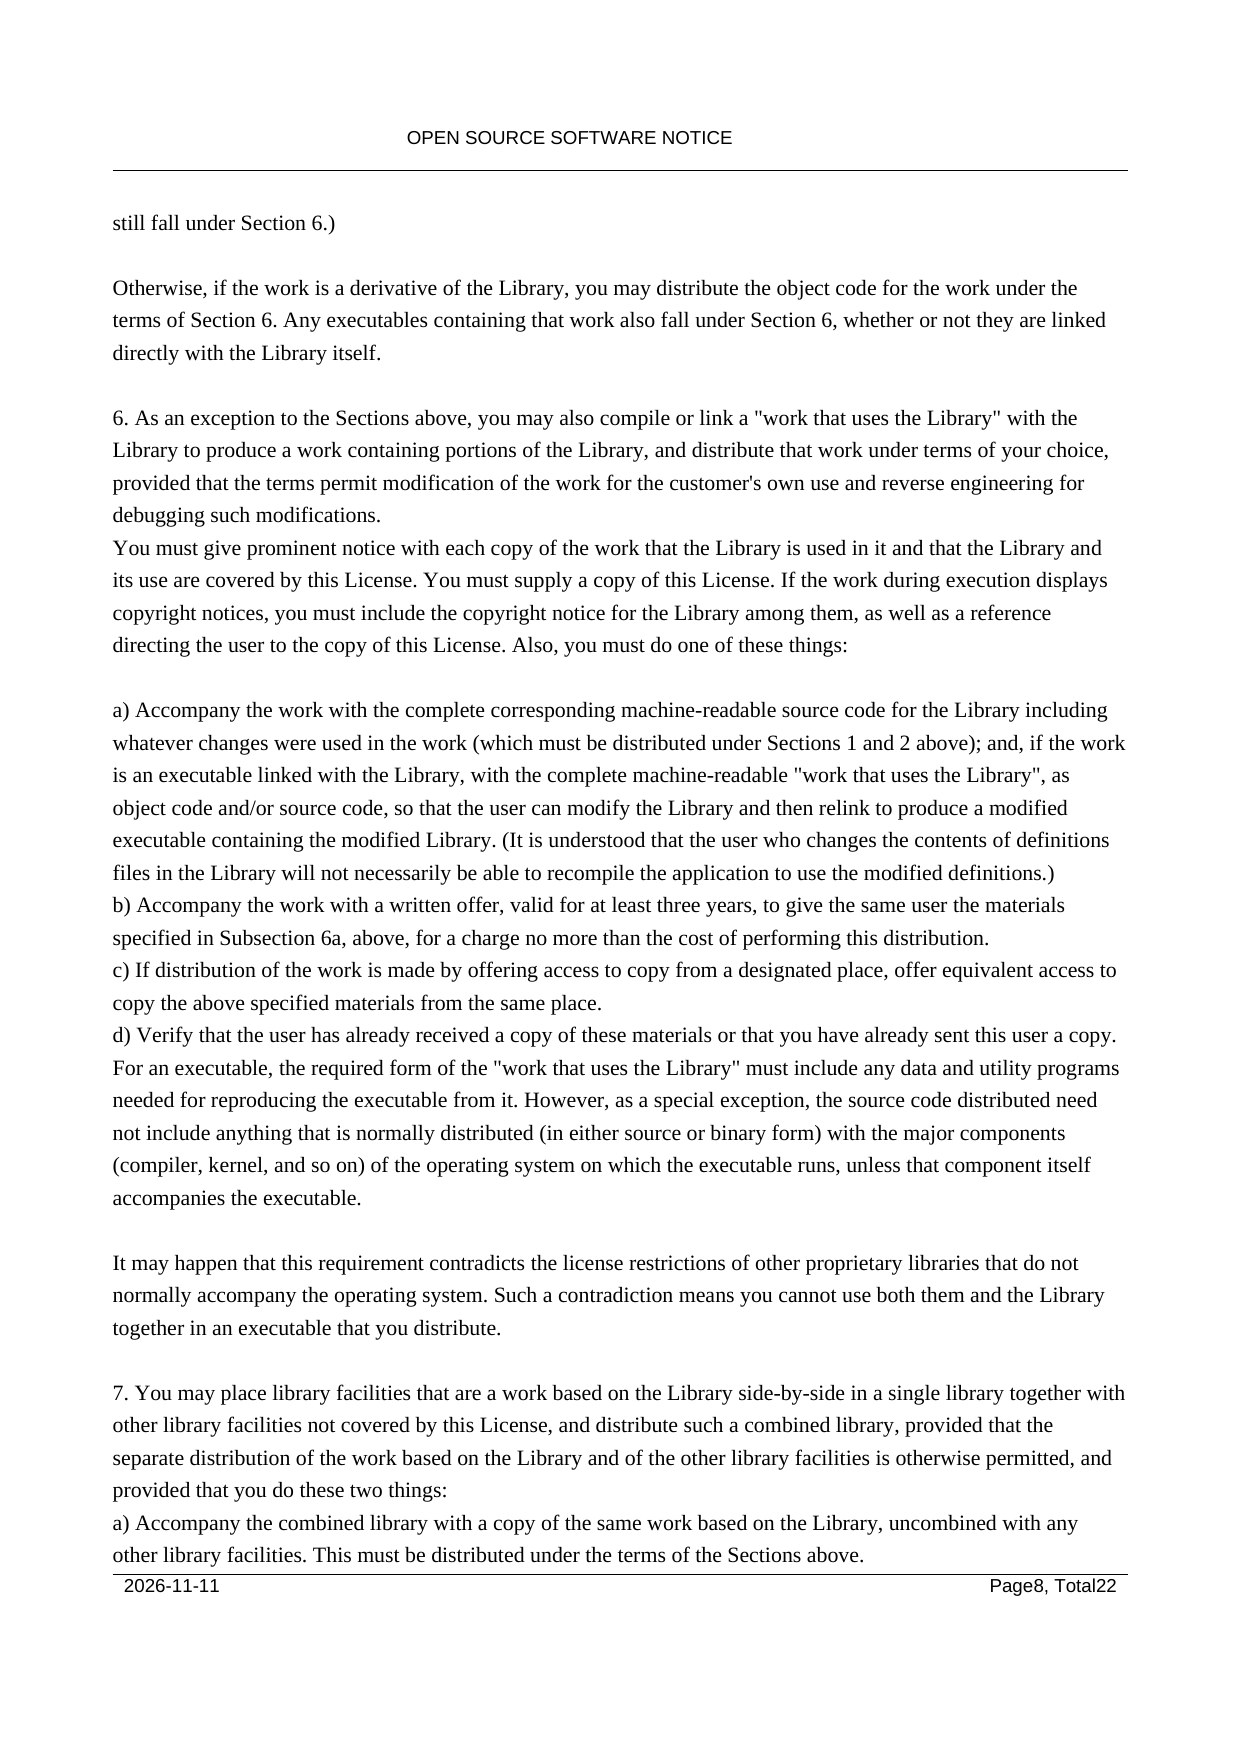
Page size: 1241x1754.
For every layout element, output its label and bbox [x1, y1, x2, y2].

text [112, 206, 1128, 1571]
